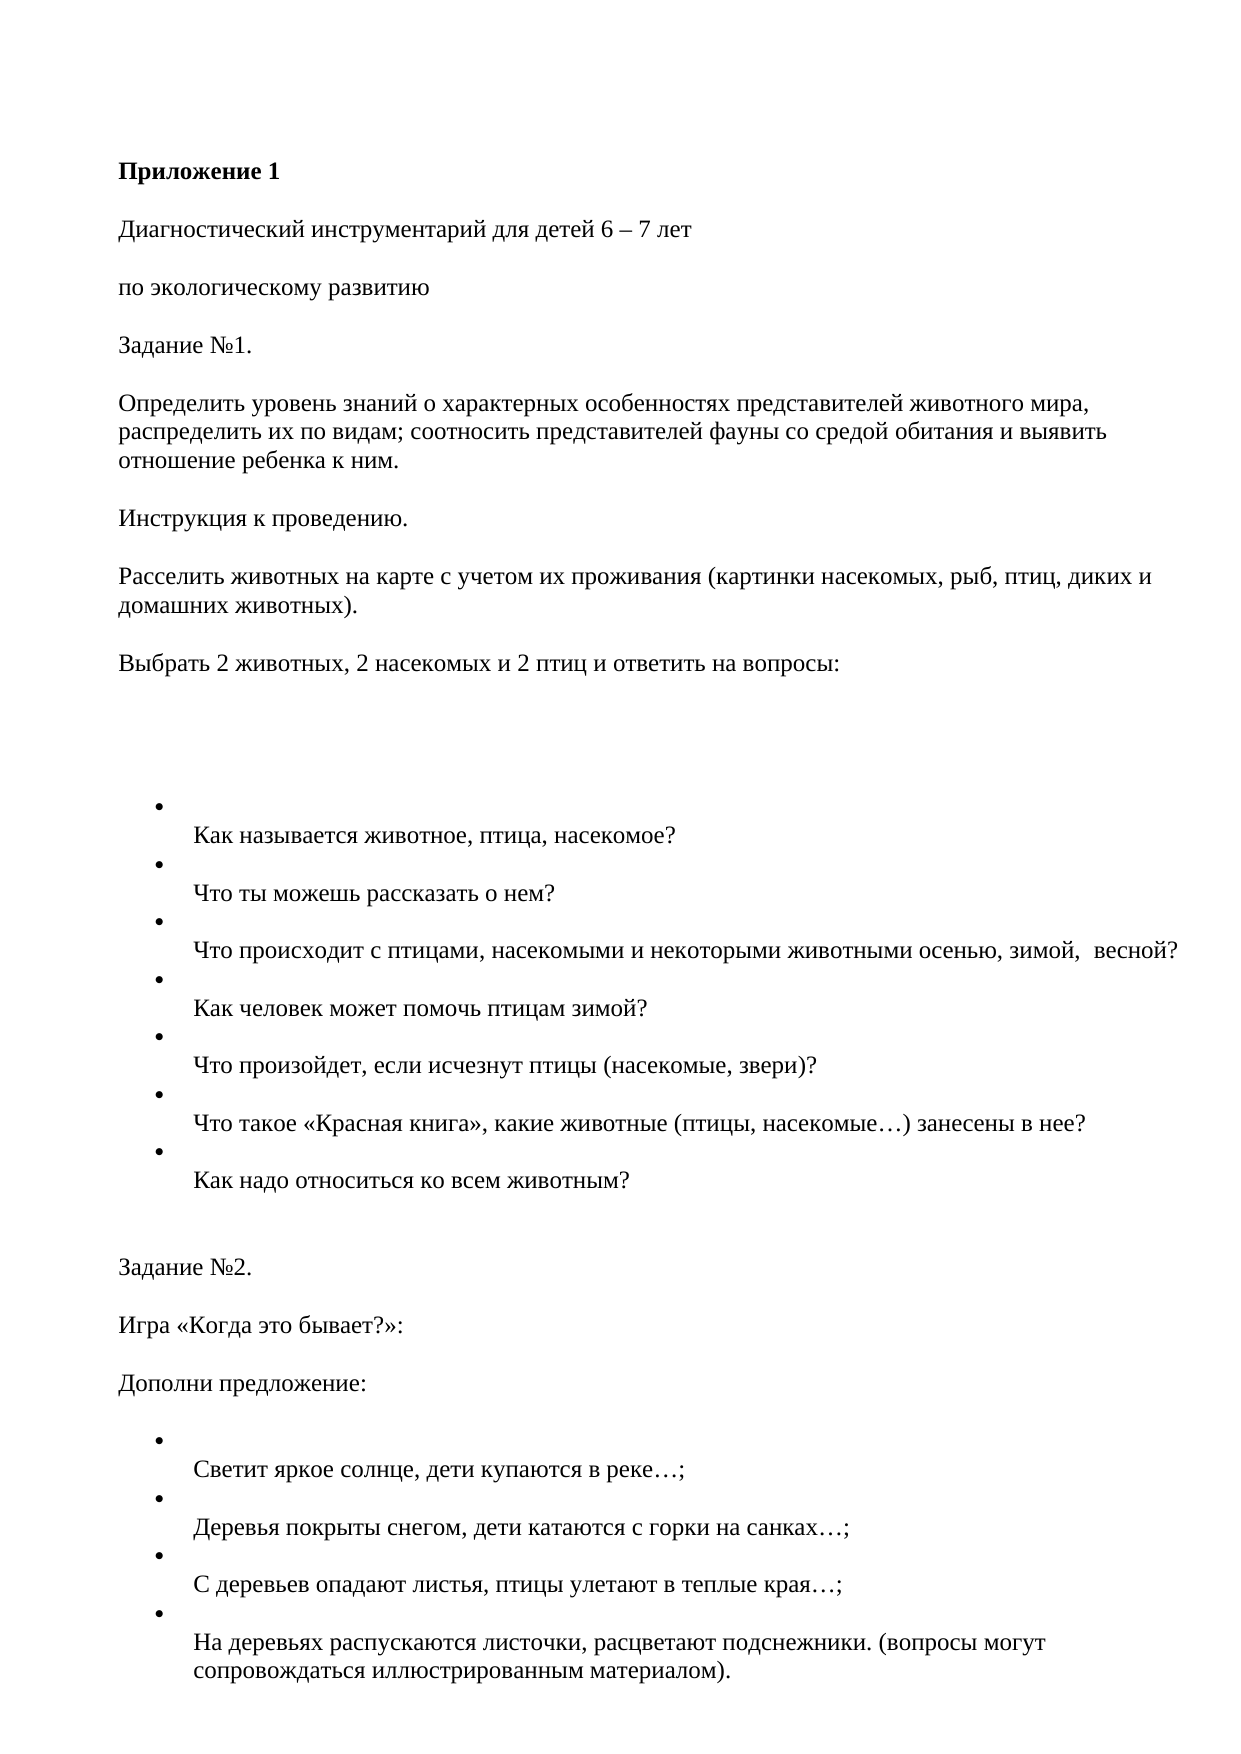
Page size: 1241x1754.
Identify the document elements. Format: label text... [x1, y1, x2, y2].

text Определить уровень знаний о характерных особенностях представителей животного мира, распределить их по видам; соотносить представителей фауны со средой обитания и выявить отношение ребенка к ним. [118, 388, 1181, 474]
list Как надо относиться ко всем животным? [156, 1136, 1181, 1194]
list Что ты можешь рассказать о нем? [156, 849, 1181, 906]
list С деревьев опадают листья, птицы улетают в теплые края…; [156, 1541, 1181, 1598]
text по экологическому развитию [118, 272, 1181, 301]
list Как называется животное, птица, насекомое? [156, 791, 1181, 849]
text Приложение 1 [118, 156, 1181, 185]
text Диагностический инструментарий для детей 6 – 7 лет [118, 214, 1181, 243]
text Задание №2. [118, 1223, 1181, 1281]
text Выбрать 2 животных, 2 насекомых и 2 птиц и ответить на вопросы: [118, 648, 1181, 676]
list Что такое «Красная книга», какие животные (птицы, насекомые…) занесены в нее? [156, 1079, 1181, 1136]
list Как человек может помочь птицам зимой? [156, 964, 1181, 1021]
text Инструкция к проведению. [118, 503, 1181, 532]
list Светит яркое солнце, дети купаются в реке…; [156, 1426, 1181, 1483]
text Задание №1. [118, 330, 1181, 358]
list Деревья покрыты снегом, дети катаются с горки на санках…; [156, 1483, 1181, 1541]
text Расселить животных на карте с учетом их проживания (картинки насекомых, рыб, птиц, диких и домашних животных). [118, 561, 1181, 618]
list Что происходит с птицами, насекомыми и некоторыми животными осенью, зимой, весной? [156, 906, 1181, 964]
list Что произойдет, если исчезнут птицы (насекомые, звери)? [156, 1021, 1181, 1079]
list На деревьях распускаются листочки, расцветают подснежники. (вопросы могут сопровождаться иллюстрированным материалом). [156, 1598, 1181, 1684]
text Игра «Когда это бывает?»: [118, 1310, 1181, 1338]
text Дополни предложение: [118, 1368, 1181, 1396]
